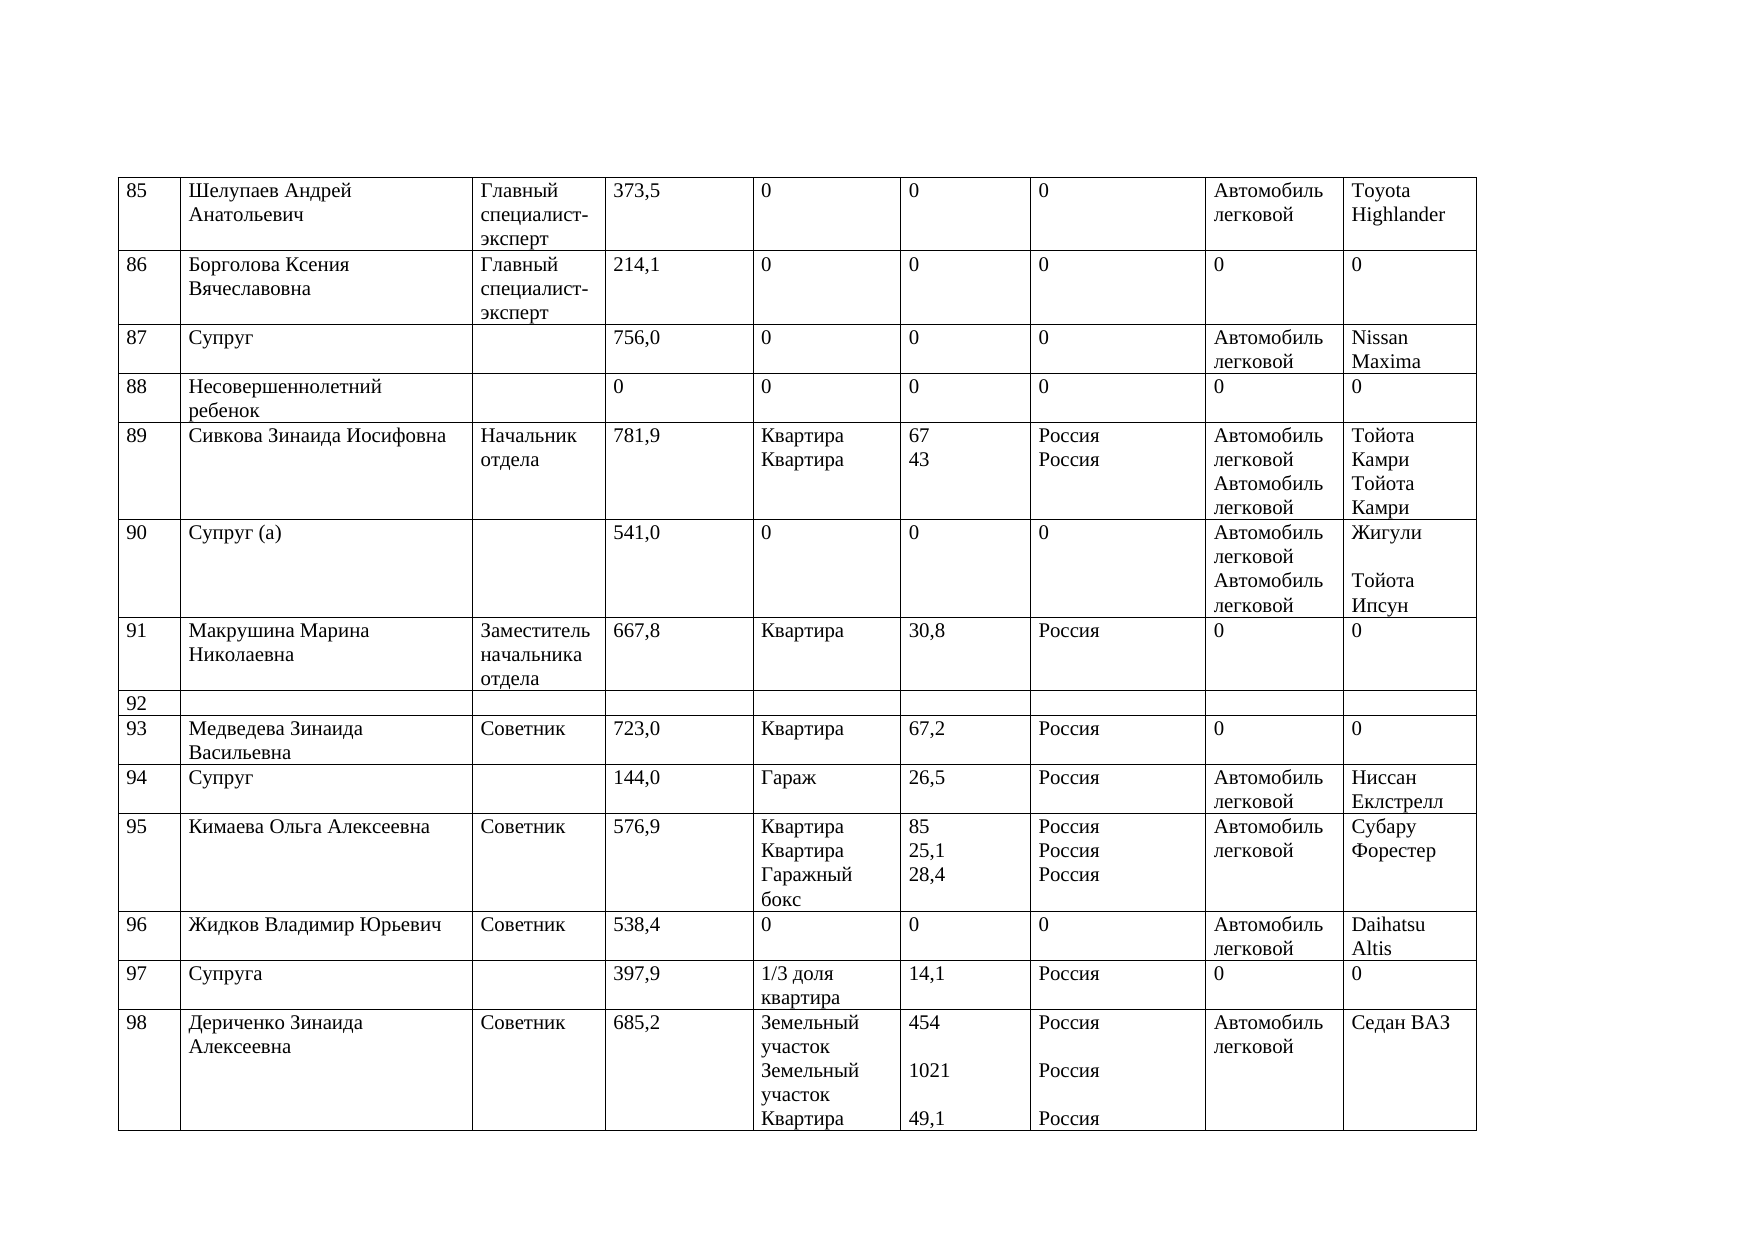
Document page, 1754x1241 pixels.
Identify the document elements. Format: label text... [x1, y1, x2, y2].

table_cell Шелупаев Андрей Анатольевич [181, 178, 472, 250]
table_cell [473, 374, 605, 422]
table_cell 97 [119, 961, 180, 1009]
table_cell [181, 691, 472, 715]
table_cell 88 [119, 374, 180, 422]
table_cell Квартира [754, 618, 900, 690]
table_cell Жигули Тойота Ипсун [1344, 520, 1476, 617]
table_cell Автомобиль легковой [1206, 325, 1343, 373]
table_cell 0 [1344, 251, 1476, 324]
table_cell Россия Россия Россия [1031, 814, 1205, 911]
table_cell 0 [1206, 251, 1343, 324]
table_cell 0 [754, 251, 900, 324]
table_cell Несовершеннолетний ребенок [181, 374, 472, 422]
table_cell 0 [1031, 912, 1205, 960]
table_cell [473, 325, 605, 373]
table_cell 67 43 [901, 423, 1030, 519]
table_cell 0 [1031, 178, 1205, 250]
table_cell 0 [901, 912, 1030, 960]
table_cell Советник [473, 1010, 605, 1130]
table_cell 454 1021 49,1 30 18 [901, 1010, 1030, 1130]
table_cell Ниссан Еклстрелл [1344, 765, 1476, 813]
table_cell 91 [119, 618, 180, 690]
table_cell [473, 765, 605, 813]
table_cell 93 [119, 716, 180, 764]
table_cell Квартира [754, 716, 900, 764]
table_cell 0 [1344, 374, 1476, 422]
table_cell 397,9 [606, 961, 753, 1009]
table_cell Россия [1031, 618, 1205, 690]
table_cell Субару Форестер [1344, 814, 1476, 911]
table_cell 0 [1206, 374, 1343, 422]
table_cell 723,0 [606, 716, 753, 764]
table_cell Автомобиль легковой [1206, 1010, 1343, 1130]
table_cell 781,9 [606, 423, 753, 519]
table_cell 90 [119, 520, 180, 617]
table_cell Гараж [754, 765, 900, 813]
table_cell 0 [754, 374, 900, 422]
table_cell [473, 961, 605, 1009]
table_cell Россия [1031, 961, 1205, 1009]
table_cell 373,5 [606, 178, 753, 250]
table_cell 0 [1344, 618, 1476, 690]
table_cell 541,0 [606, 520, 753, 617]
table_cell Седан ВАЗ [1344, 1010, 1476, 1130]
table_cell [473, 691, 605, 715]
table_cell Автомобиль легковой [1206, 178, 1343, 250]
table_cell Россия Россия [1031, 423, 1205, 519]
table_cell Квартира Квартира Гаражный бокс [754, 814, 900, 911]
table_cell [754, 1010, 900, 1130]
table_cell 86 [119, 251, 180, 324]
table_cell 538,4 [606, 912, 753, 960]
table_cell Борголова Ксения Вячеславовна [181, 251, 472, 324]
table_cell 98 [119, 1010, 180, 1130]
table_cell 0 [754, 325, 900, 373]
table_cell Автомобиль легковой Автомобиль легковой [1206, 423, 1343, 519]
table_cell 0 [754, 912, 900, 960]
table_cell 0 [901, 325, 1030, 373]
table_cell 0 [901, 374, 1030, 422]
table_cell 0 [901, 520, 1030, 617]
table_cell Макрушина Марина Николаевна [181, 618, 472, 690]
table_cell [901, 691, 1030, 715]
table_cell Супруг [181, 765, 472, 813]
table_cell Россия [1031, 716, 1205, 764]
table_cell Советник [473, 912, 605, 960]
table_cell Супруг (а) [181, 520, 472, 617]
table_cell Советник [473, 814, 605, 911]
table_cell 26,5 [901, 765, 1030, 813]
table_cell 0 [901, 178, 1030, 250]
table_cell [181, 1010, 472, 1130]
table_cell Супруга [181, 961, 472, 1009]
table_cell Тойота Камри Тойота Камри [1344, 423, 1476, 519]
table_cell 0 [901, 251, 1030, 324]
table_cell 214,1 [606, 251, 753, 324]
table_cell 95 [119, 814, 180, 911]
table_cell [754, 691, 900, 715]
table_cell Сивкова Зинаида Иосифовна [181, 423, 472, 519]
table_cell 0 [1031, 251, 1205, 324]
table_cell [1031, 691, 1205, 715]
table_cell 0 [1206, 716, 1343, 764]
table_cell Советник [473, 716, 605, 764]
table_cell Nissan Maxima [1344, 325, 1476, 373]
table_cell 685,2 [606, 1010, 753, 1130]
table_cell Daihatsu Altis [1344, 912, 1476, 960]
table_cell 87 [119, 325, 180, 373]
table_cell Кимаева Ольга Алексеевна [181, 814, 472, 911]
table_cell 94 [119, 765, 180, 813]
table_cell Главный специалист-эксперт [473, 178, 605, 250]
table_cell Главный специалист-эксперт [473, 251, 605, 324]
table_cell Жидков Владимир Юрьевич [181, 912, 472, 960]
table_cell Автомобиль легковой [1206, 765, 1343, 813]
table_cell 0 [754, 520, 900, 617]
table_cell Квартира Квартира [754, 423, 900, 519]
table_cell Автомобиль легковой [1206, 912, 1343, 960]
table_cell 0 [1344, 961, 1476, 1009]
table_cell [473, 520, 605, 617]
table_cell Медведева Зинаида Васильевна [181, 716, 472, 764]
table_cell 0 [1206, 618, 1343, 690]
table_cell 0 [1031, 325, 1205, 373]
table_cell Начальник отдела [473, 423, 605, 519]
table_cell Автомобиль легковой Автомобиль легковой [1206, 520, 1343, 617]
table_cell 0 [1031, 520, 1205, 617]
table_cell 756,0 [606, 325, 753, 373]
table_cell 96 [119, 912, 180, 960]
table_cell 0 [754, 178, 900, 250]
table_cell [1206, 691, 1343, 715]
table_cell 85 [119, 178, 180, 250]
table_cell Автомобиль легковой [1206, 814, 1343, 911]
table_cell 144,0 [606, 765, 753, 813]
table_cell Россия [1031, 765, 1205, 813]
table_cell [606, 691, 753, 715]
table_cell 67,2 [901, 716, 1030, 764]
table_cell 14,1 [901, 961, 1030, 1009]
table_cell [1344, 691, 1476, 715]
table_cell Toyota Highlander [1344, 178, 1476, 250]
table_cell Заместитель начальника отдела [473, 618, 605, 690]
table_cell 0 [1206, 961, 1343, 1009]
table_cell 30,8 [901, 618, 1030, 690]
table_cell 85 25,1 28,4 [901, 814, 1030, 911]
table_cell 0 [1031, 374, 1205, 422]
table_cell 1/3 доля квартира [754, 961, 900, 1009]
table_cell Супруг [181, 325, 472, 373]
table_cell 0 [1344, 716, 1476, 764]
table_cell 667,8 [606, 618, 753, 690]
table_cell 576,9 [606, 814, 753, 911]
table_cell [1031, 1010, 1205, 1130]
table_cell 92 [119, 691, 180, 715]
table_cell 89 [119, 423, 180, 519]
table_cell 0 [606, 374, 753, 422]
